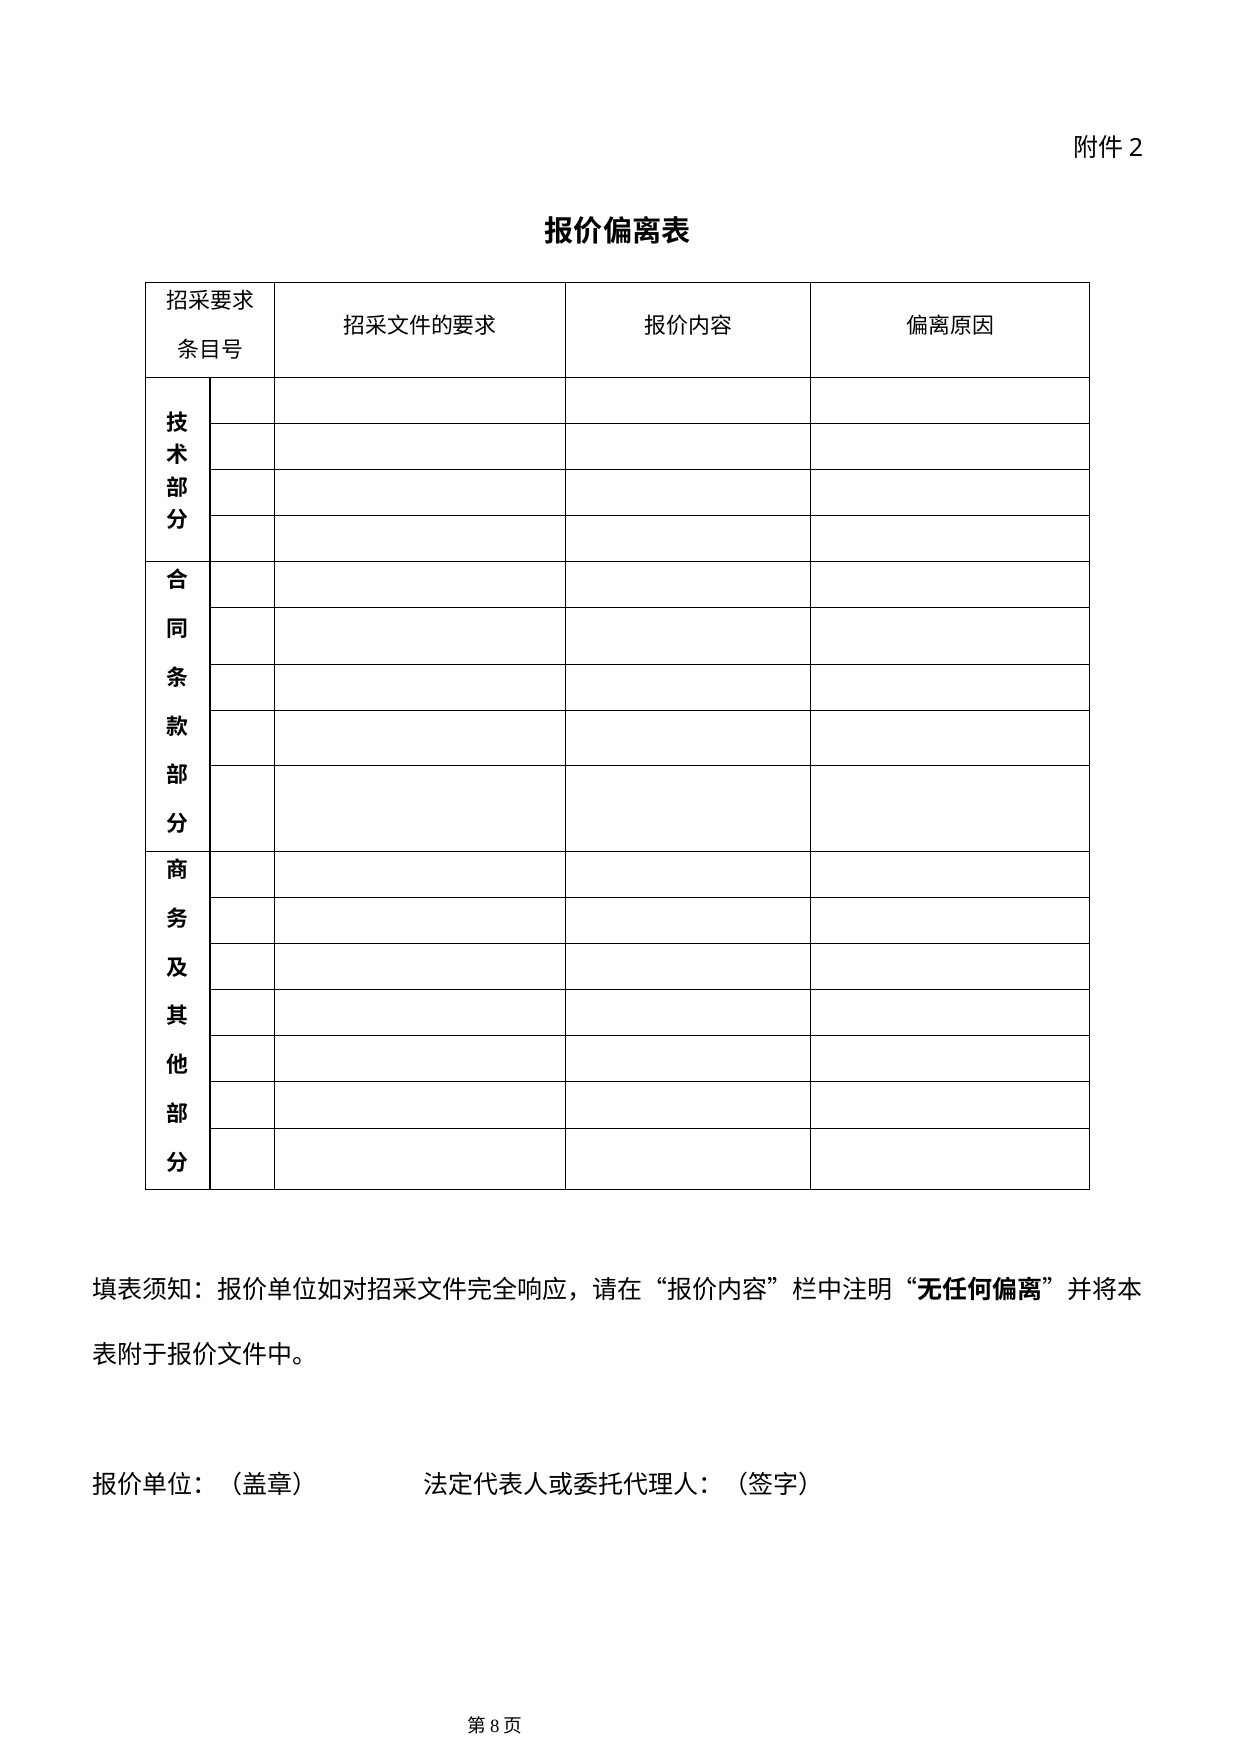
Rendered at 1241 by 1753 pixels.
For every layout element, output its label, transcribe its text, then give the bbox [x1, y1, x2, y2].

table_cell [566, 766, 810, 851]
table_header 招采要求条目号 [146, 283, 274, 377]
table_cell [811, 852, 1089, 897]
table_cell [566, 944, 810, 989]
table_cell [211, 424, 274, 469]
table_cell [566, 711, 810, 765]
table_cell [811, 562, 1089, 607]
table_cell [811, 1082, 1089, 1128]
table_header 偏离原因 [811, 283, 1089, 377]
table_cell [211, 990, 274, 1035]
list 附件2 [92, 113, 1143, 178]
table_cell [566, 424, 810, 469]
table_cell [811, 608, 1089, 664]
table_cell [566, 608, 810, 664]
table_cell [811, 378, 1089, 423]
table_cell [811, 1129, 1089, 1189]
table_cell [566, 665, 810, 710]
table_cell [211, 470, 274, 515]
table_cell [566, 852, 810, 897]
table_cell [211, 608, 274, 664]
table_cell [211, 898, 274, 943]
table_cell [211, 1129, 274, 1189]
table_cell [211, 516, 274, 561]
table_cell [566, 470, 810, 515]
table_cell 商务及其他部分 [146, 852, 209, 1189]
text 报价单位：（盖章） 法定代表人或委托代理人：（签字） [92, 1450, 1143, 1515]
text 填表须知：报价单位如对招采文件完全响应，请在“报价内容”栏中注明“无任何偏离”并将本表附于报价文件中。 [92, 1255, 1143, 1385]
table_cell [811, 665, 1089, 710]
table_cell [811, 711, 1089, 765]
table_cell [275, 898, 565, 943]
table_cell [566, 898, 810, 943]
table_cell [811, 990, 1089, 1035]
table_cell [275, 470, 565, 515]
table_cell [275, 516, 565, 561]
table_cell [811, 944, 1089, 989]
table_cell [211, 665, 274, 710]
table_cell [211, 562, 274, 607]
table_cell [811, 766, 1089, 851]
table_cell [566, 378, 810, 423]
table_cell [211, 711, 274, 765]
table_cell [275, 766, 565, 851]
table_cell [811, 1036, 1089, 1081]
table_cell [566, 1082, 810, 1128]
table_cell 合同条款部分 [146, 562, 209, 851]
table_cell [275, 608, 565, 664]
table_cell [275, 424, 565, 469]
table_cell [275, 944, 565, 989]
table_header 报价内容 [566, 283, 810, 377]
table_cell [811, 898, 1089, 943]
table_cell 技术部分 [146, 378, 209, 561]
table_cell [811, 424, 1089, 469]
table_cell [566, 1129, 810, 1189]
table_cell [275, 1129, 565, 1189]
table_header 招采文件的要求 [275, 283, 565, 377]
table_cell [275, 852, 565, 897]
table_cell [275, 665, 565, 710]
table_cell [211, 1036, 274, 1081]
table_cell [275, 990, 565, 1035]
table_cell [566, 990, 810, 1035]
table_cell [811, 470, 1089, 515]
table_cell [211, 378, 274, 423]
table_cell [566, 1036, 810, 1081]
table_cell [211, 852, 274, 897]
table_cell [275, 711, 565, 765]
table_cell [211, 1082, 274, 1128]
table_cell [275, 1082, 565, 1128]
list 报价偏离表 [92, 196, 1143, 261]
table_cell [211, 944, 274, 989]
table_cell [275, 1036, 565, 1081]
table_cell [566, 516, 810, 561]
table_cell [811, 516, 1089, 561]
table_cell [275, 562, 565, 607]
table_cell [275, 378, 565, 423]
table_cell [211, 766, 274, 851]
table_cell [566, 562, 810, 607]
